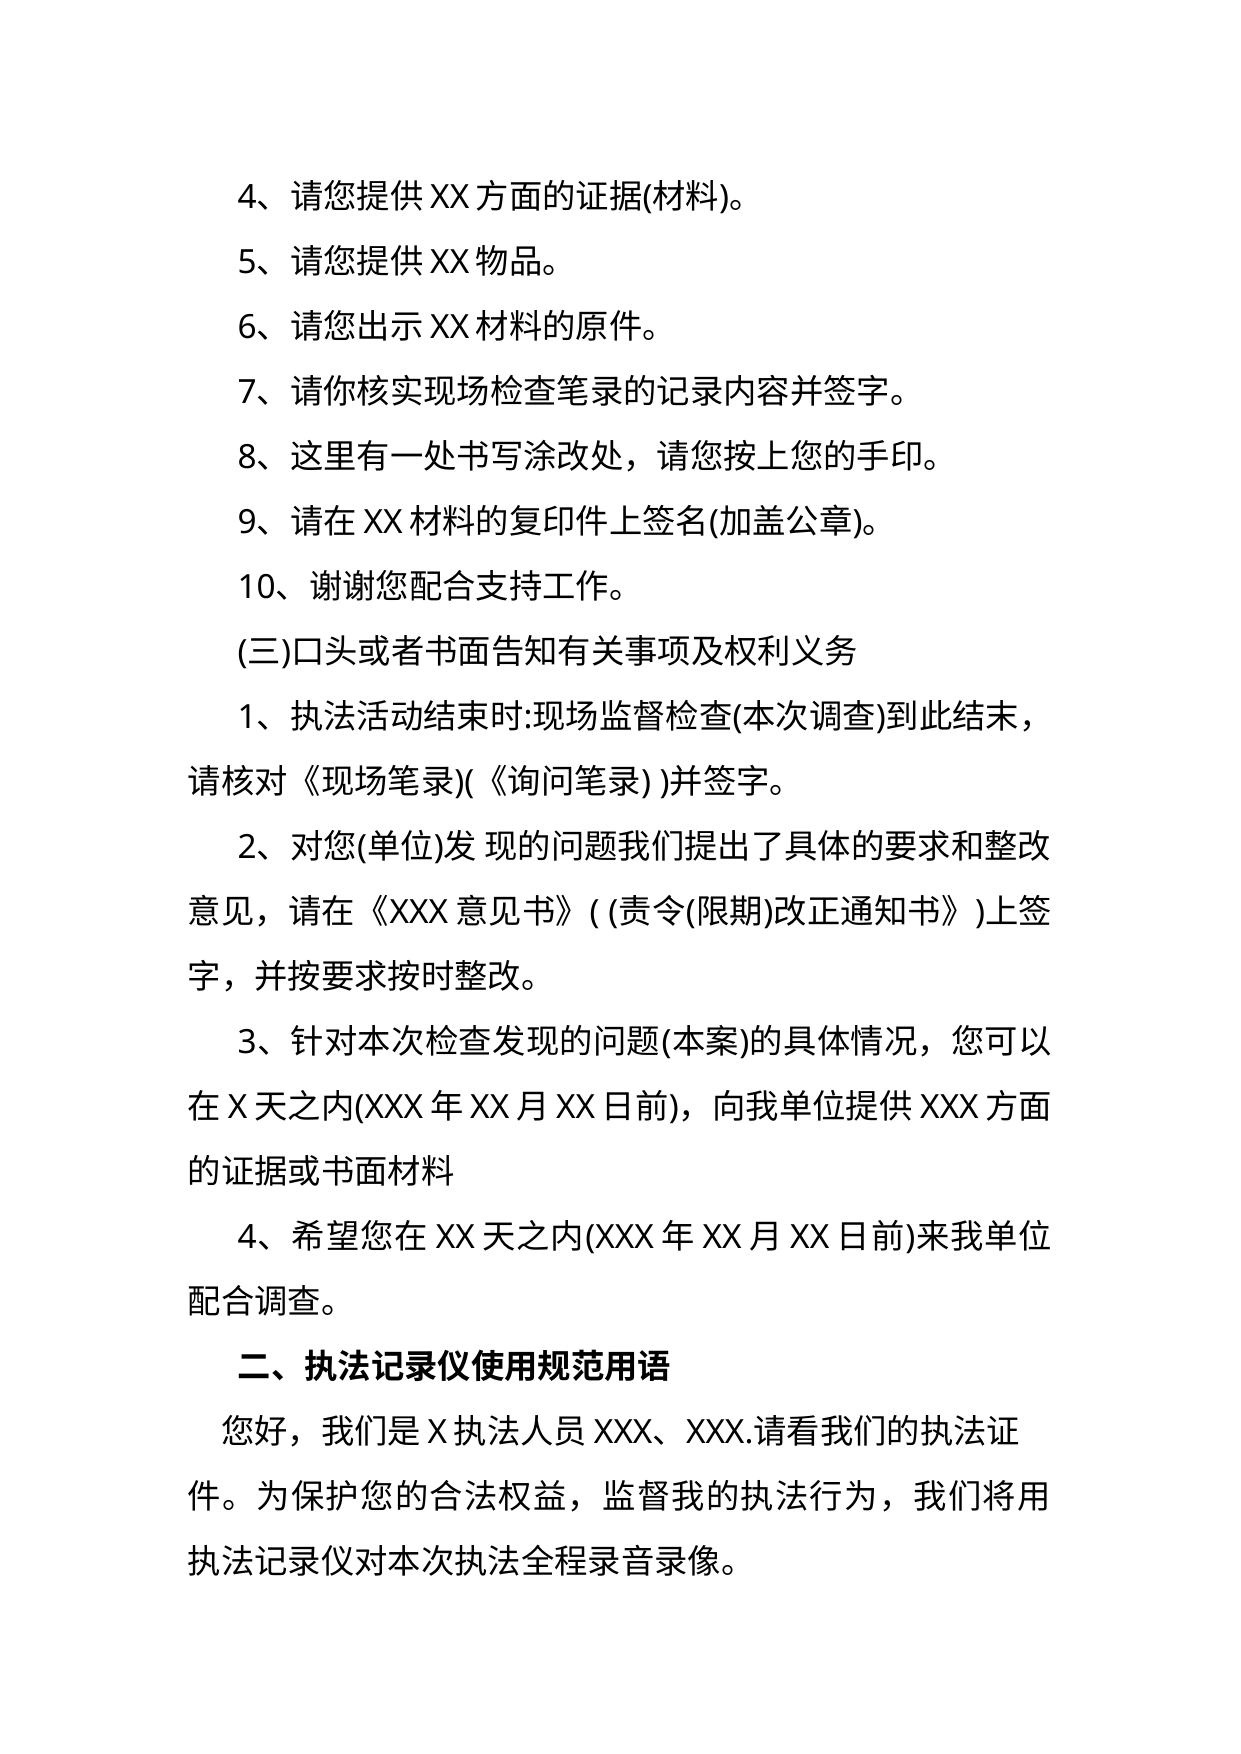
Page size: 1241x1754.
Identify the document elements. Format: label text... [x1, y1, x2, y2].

text 4、希望您在XX天之内(XXX年XX月XX日前)来我单位配合调查。 [187, 1202, 1053, 1332]
text 请核对《现场笔录)(《询问笔录) )并签字。 [187, 747, 1053, 812]
text (三)口头或者书面告知有关事项及权利义务 [187, 617, 1053, 682]
text 6、请您出示XX材料的原件。 [187, 292, 1053, 357]
text 1、执法活动结束时:现场监督检查(本次调查)到此结末， [187, 682, 1053, 747]
text 二、执法记录仪使用规范用语 [187, 1332, 1053, 1397]
text 9、请在XX材料的复印件上签名(加盖公章)。 [187, 487, 1053, 552]
text 7、请你核实现场检查笔录的记录内容并签字。 [187, 357, 1053, 422]
text 4、请您提供XX方面的证据(材料)。 [187, 162, 1053, 227]
text 您好，我们是X执法人员XXX、XXX.请看我们的执法证 [187, 1397, 1053, 1462]
text 10、谢谢您配合支持工作。 [187, 552, 1053, 617]
text 件。为保护您的合法权益，监督我的执法行为，我们将用执法记录仪对本次执法全程录音录像。 [187, 1462, 1053, 1592]
text 2、对您(单位)发 现的问题我们提出了具体的要求和整改意见，请在《XXX意见书》( (责令(限期)改正通知书》)上签字，并按要求按时整改。 [187, 812, 1053, 1007]
text 3、针对本次检查发现的问题(本案)的具体情况，您可以在X天之内(XXX年XX月XX日前)，向我单位提供XXX方面的证据或书面材料 [187, 1007, 1053, 1202]
text 5、请您提供XX物品。 [187, 227, 1053, 292]
text 8、这里有一处书写涂改处，请您按上您的手印。 [187, 422, 1053, 487]
